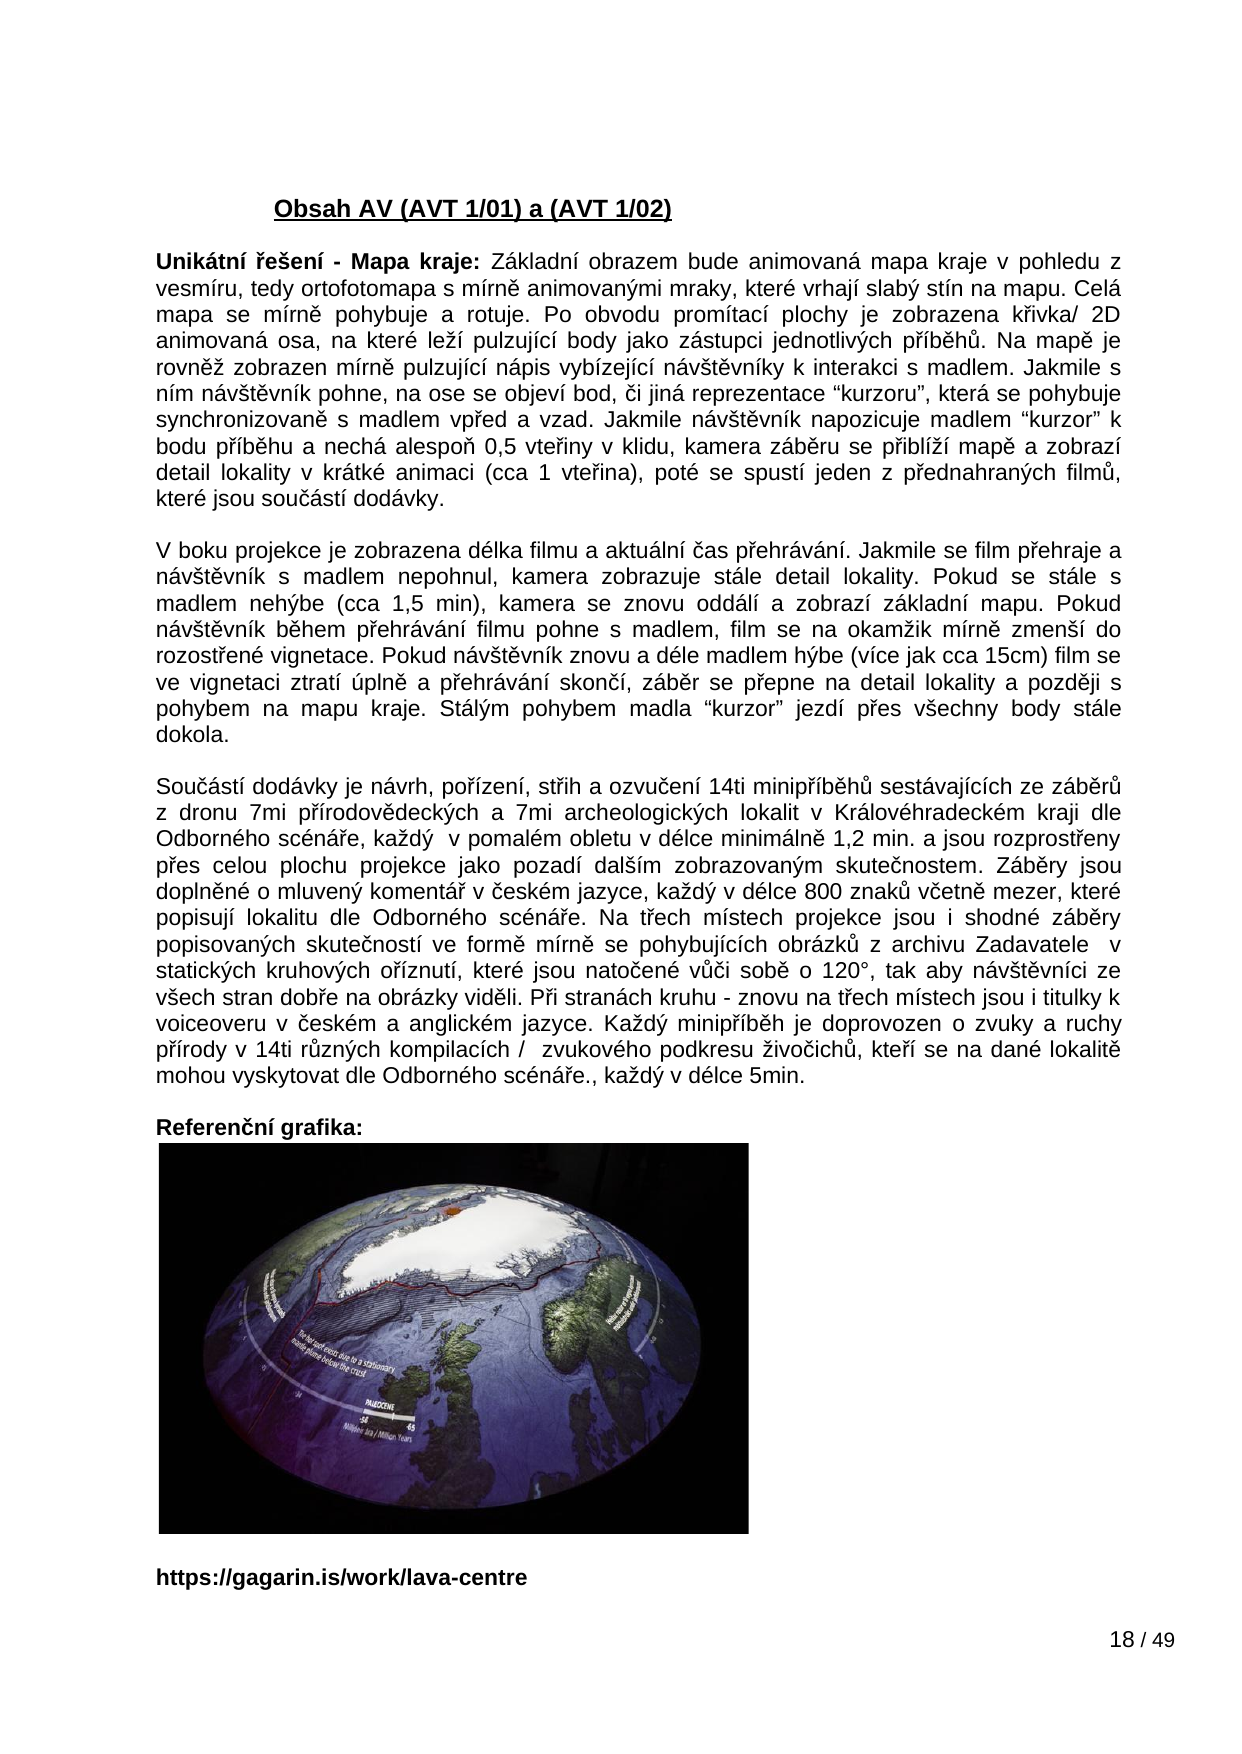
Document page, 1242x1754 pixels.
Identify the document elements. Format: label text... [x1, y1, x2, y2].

text V boku projekce je zobrazena délka filmu a aktuální čas přehrávání. Jakmile se film přehraje a návštěvník s madlem nepohnul, kamera zobrazuje stále detail lokality. Pokud se stále s madlem nehýbe (cca 1,5 min), kamera se znovu oddálí a zobrazí základní mapu. Pokud návštěvník během přehrávání filmu pohne s madlem, film se na okamžik mírně zmenší do rozostřené vignetace. Pokud návštěvník znovu a déle madlem hýbe (více jak cca 15cm) film se ve vignetaci ztratí úplně a přehrávání skončí, záběr se přepne na detail lokality a později s pohybem na mapu kraje. Stálým pohybem madla “kurzor” jezdí přes všechny body stále dokola. [156, 537, 1122, 748]
subtitle Obsah AV (AVT 1/01) a (AVT 1/02) [156, 194, 1175, 223]
text https://gagarin.is/work/lava-centre [156, 1564, 1175, 1590]
text Součástí dodávky je návrh, pořízení, střih a ozvučení 14ti minipříběhů sestávajících ze záběrů z dronu 7mi přírodovědeckých a 7mi archeologických lokalit v Královéhradeckém kraji dle Odborného scénáře, každý v pomalém obletu v délce minimálně 1,2 min. a jsou rozprostřeny přes celou plochu projekce jako pozadí dalším zobrazovaným skutečnostem. Záběry jsou doplněné o mluvený komentář v českém jazyce, každý v délce 800 znaků včetně mezer, které popisují lokalitu dle Odborného scénáře. Na třech místech projekce jsou i shodné záběry popisovaných skutečností ve formě mírně se pohybujících obrázků z archivu Zadavatele v statických kruhových oříznutí, které jsou natočené vůči sobě o 120°, tak aby návštěvníci ze všech stran dobře na obrázky viděli. Při stranách kruhu - znovu na třech místech jsou i titulky k voiceoveru v českém a anglickém jazyce. Každý minipříběh je doprovozen o zvuky a ruchy přírody v 14ti různých kompilacích / zvukového podkresu živočichů, kteří se na dané lokalitě mohou vyskytovat dle Odborného scénáře., každý v délce 5min. [156, 773, 1122, 1089]
text Unikátní řešení - Mapa kraje: Základní obrazem bude animovaná mapa kraje v pohledu z vesmíru, tedy ortofotomapa s mírně animovanými mraky, které vrhají slabý stín na mapu. Celá mapa se mírně pohybuje a rotuje. Po obvodu promítací plochy je zobrazena křivka/ 2D animovaná osa, na které leží pulzující body jako zástupci jednotlivých příběhů. Na mapě je rovněž zobrazen mírně pulzující nápis vybízející návštěvníky k interakci s madlem. Jakmile s ním návštěvník pohne, na ose se objeví bod, či jiná reprezentace “kurzoru”, která se pohybuje synchronizovaně s madlem vpřed a vzad. Jakmile návštěvník napozicuje madlem “kurzor” k bodu příběhu a nechá alespoň 0,5 vteřiny v klidu, kamera záběru se přiblíží mapě a zobrazí detail lokality v krátké animaci (cca 1 vteřina), poté se spustí jeden z přednahraných filmů, které jsou součástí dodávky. [156, 248, 1122, 512]
picture [158, 1143, 749, 1534]
text Referenční grafika: [156, 1114, 1175, 1140]
